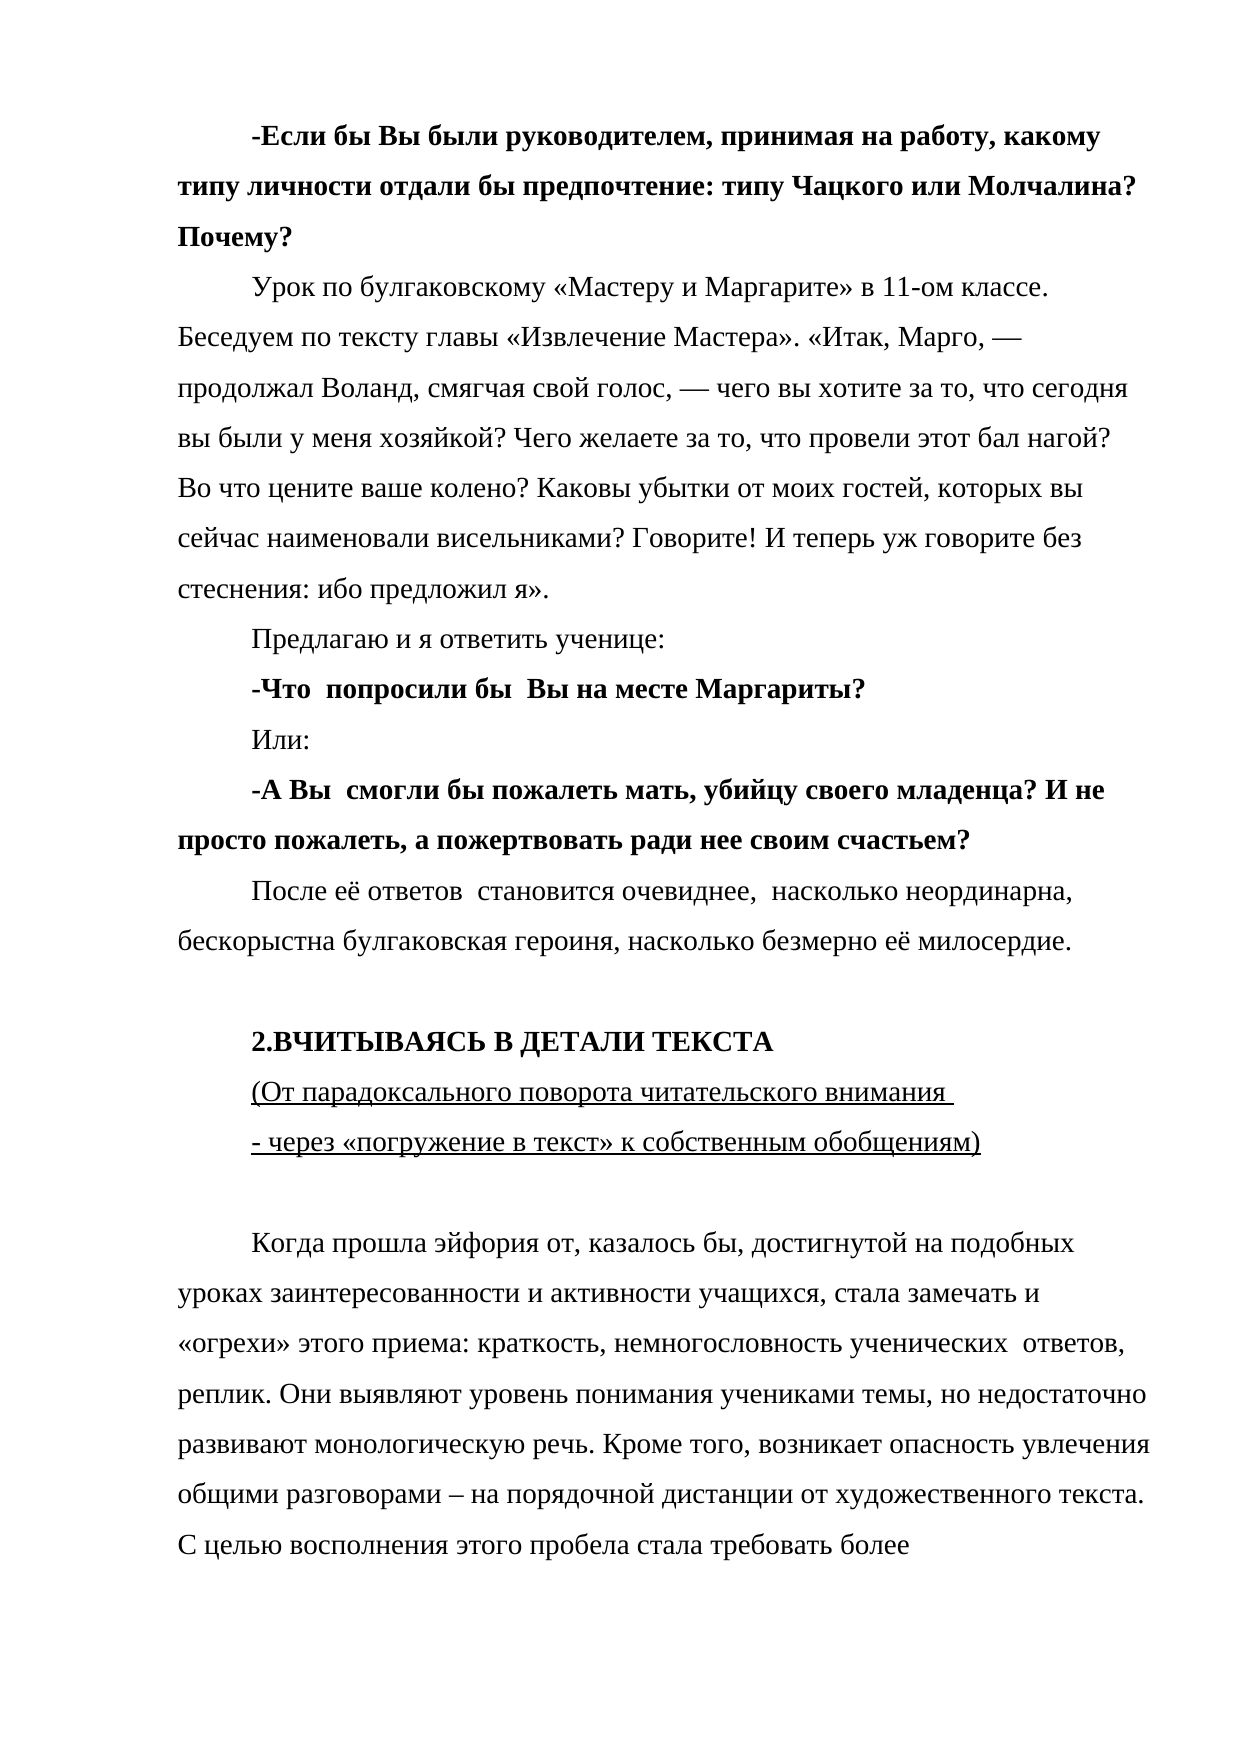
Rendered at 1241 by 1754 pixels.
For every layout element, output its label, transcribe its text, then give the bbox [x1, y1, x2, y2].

text -Что попросили бы Вы на месте Маргариты? [177, 672, 1152, 705]
text -А Вы смогли бы пожалеть мать, убийцу своего младенца? И не просто пожалеть, а пожертвовать ради нее своим счастьем? [177, 772, 1152, 856]
text -Если бы Вы были руководителем, принимая на работу, какому типу личности отдали бы предпочтение: типу Чацкого или Молчалина? Почему? [177, 118, 1152, 252]
text 2.ВЧИТЫВАЯСЬ В ДЕТАЛИ ТЕКСТА [177, 1024, 1152, 1057]
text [177, 1225, 1152, 1560]
text После её ответов становится очевиднее, насколько неординарна, бескорыстна булгаковская героиня, насколько безмерно её милосердие. [177, 873, 1152, 957]
text Или: [177, 722, 1152, 755]
text - через «погружение в текст» к собственным обобщениям) [177, 1124, 1152, 1158]
text Предлагаю и я ответить ученице: [177, 621, 1152, 655]
text (От парадоксального поворота читательского внимания [177, 1074, 1152, 1108]
text Урок по булгаковскому «Мастеру и Маргарите» в 11-ом классе. Беседуем по тексту главы «Извлечение Мастера». «Итак, Марго, — продолжал Воланд, смягчая свой голос, — чего вы хотите за то, что сегодня вы были у меня хозяйкой? Чего желаете за то, что провели этот бал нагой? Во что цените ваше колено? Каковы убытки от моих гостей, которых вы сейчас наименовали висельниками? Говорите! И теперь уж говорите без стеснения: ибо предложил я». [177, 269, 1152, 604]
